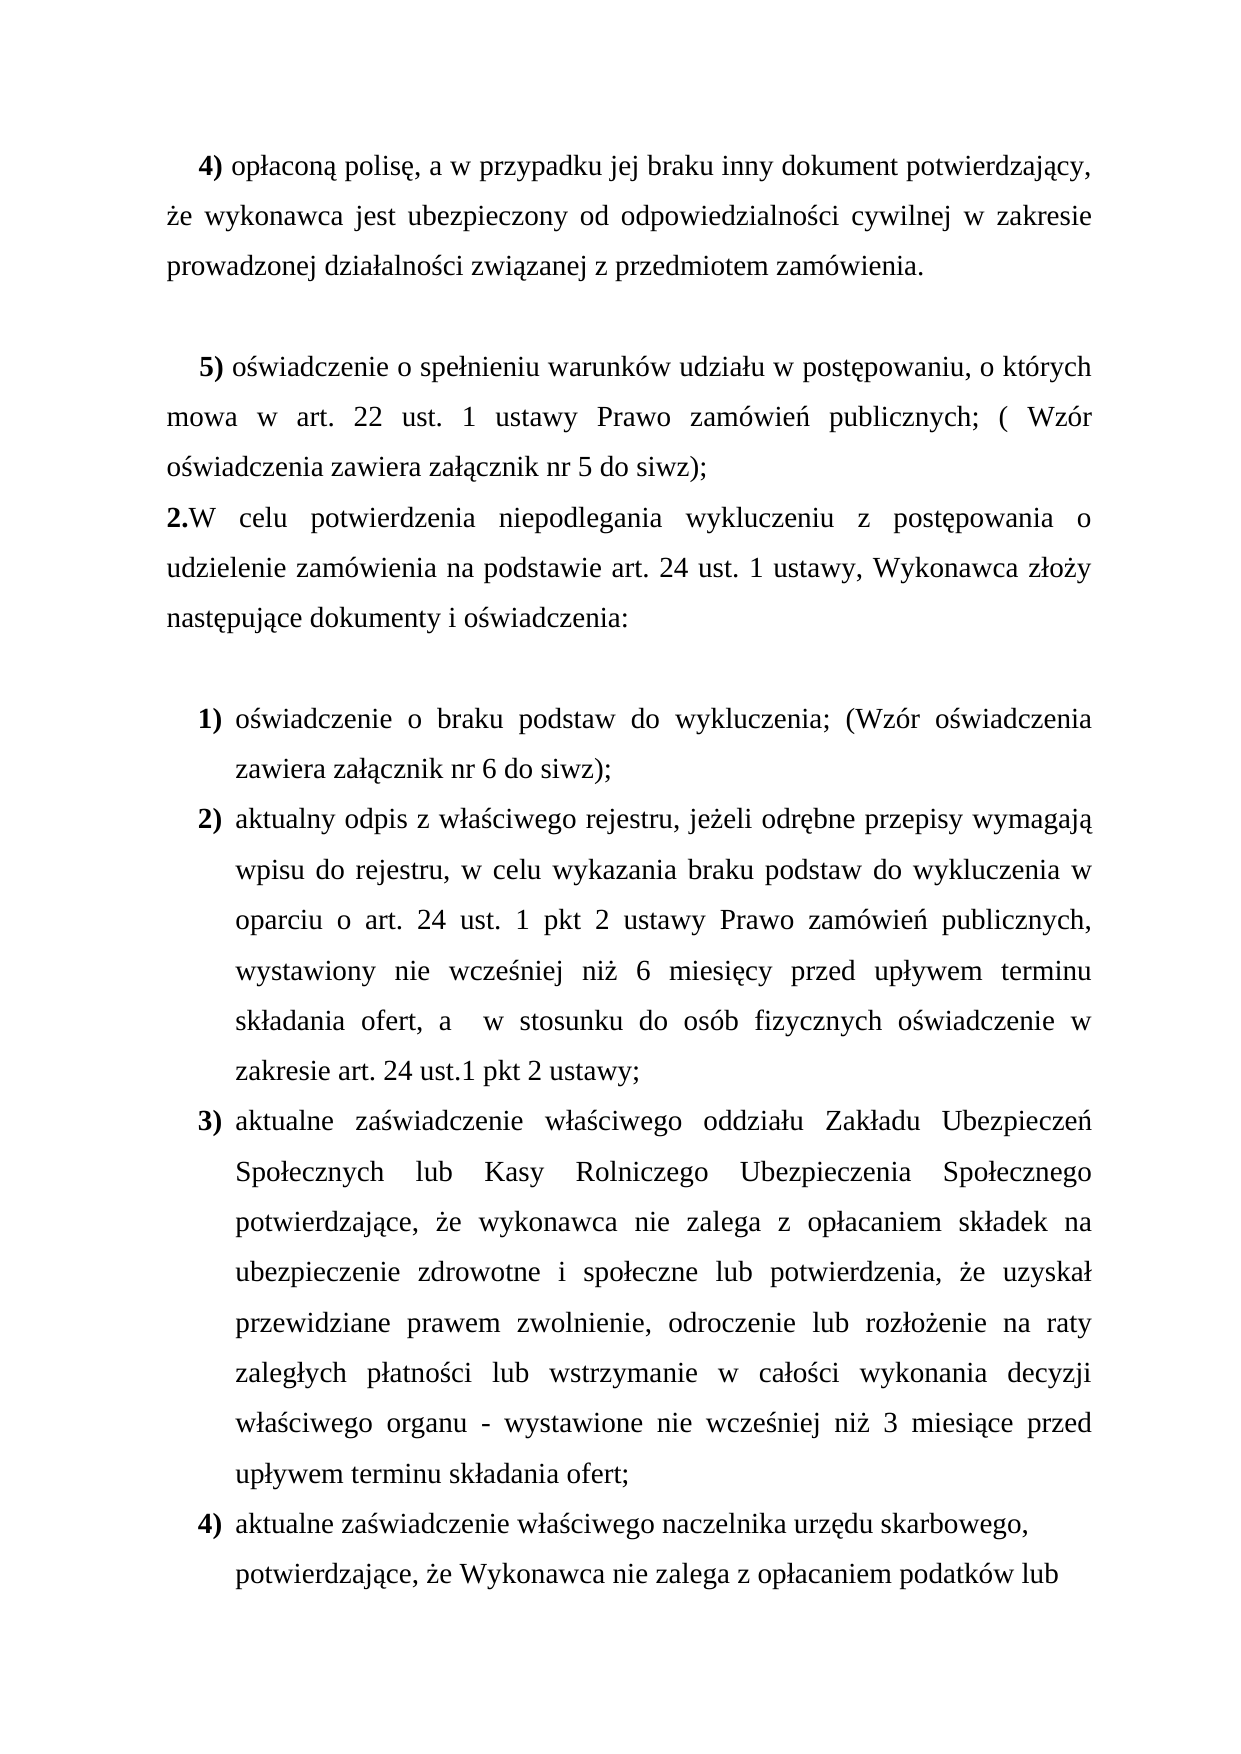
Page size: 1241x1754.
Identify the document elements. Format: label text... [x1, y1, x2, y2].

list aktualne zaświadczenie właściwego oddziału Zakładu Ubezpieczeń Społecznych lub Kasy Rolniczego Ubezpieczenia Społecznego potwierdzające, że wykonawca nie zalega z opłacaniem składek na ubezpieczenie zdrowotne i społeczne lub potwierdzenia, że uzyskał przewidziane prawem zwolnienie, odroczenie lub rozłożenie na raty zaległych płatności lub wstrzymanie w całości wykonania decyzji właściwego organu - wystawione nie wcześniej niż 3 miesiące przed upływem terminu składania ofert; [198, 1103, 1093, 1489]
list aktualny odpis z właściwego rejestru, jeżeli odrębne przepisy wymagają wpisu do rejestru, w celu wykazania braku podstaw do wykluczenia w oparciu o art. 24 ust. 1 pkt 2 ustawy Prawo zamówień publicznych, wystawiony nie wcześniej niż 6 miesięcy przed upływem terminu składania ofert, a w stosunku do osób fizycznych oświadczenie w zakresie art. 24 ust.1 pkt 2 ustawy; [198, 802, 1093, 1087]
text 5) oświadczenie o spełnieniu warunków udziału w postępowaniu, o których mowa w art. 22 ust. 1 ustawy Prawo zamówień publicznych; ( Wzór oświadczenia zawiera załącznik nr 5 do siwz); [166, 349, 1093, 483]
text 2.W celu potwierdzenia niepodlegania wykluczeniu z postępowania o udzielenie zamówienia na podstawie art. 24 ust. 1 ustawy, Wykonawca złoży następujące dokumenty i oświadczenia: [166, 500, 1093, 634]
text 4) opłaconą polisę, a w przypadku jej braku inny dokument potwierdzający, że wykonawca jest ubezpieczony od odpowiedzialności cywilnej w zakresie prowadzonej działalności związanej z przedmiotem zamówienia. [166, 148, 1093, 282]
list oświadczenie o braku podstaw do wykluczenia; (Wzór oświadczenia zawiera załącznik nr 6 do siwz); [198, 701, 1093, 785]
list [198, 1506, 1093, 1590]
